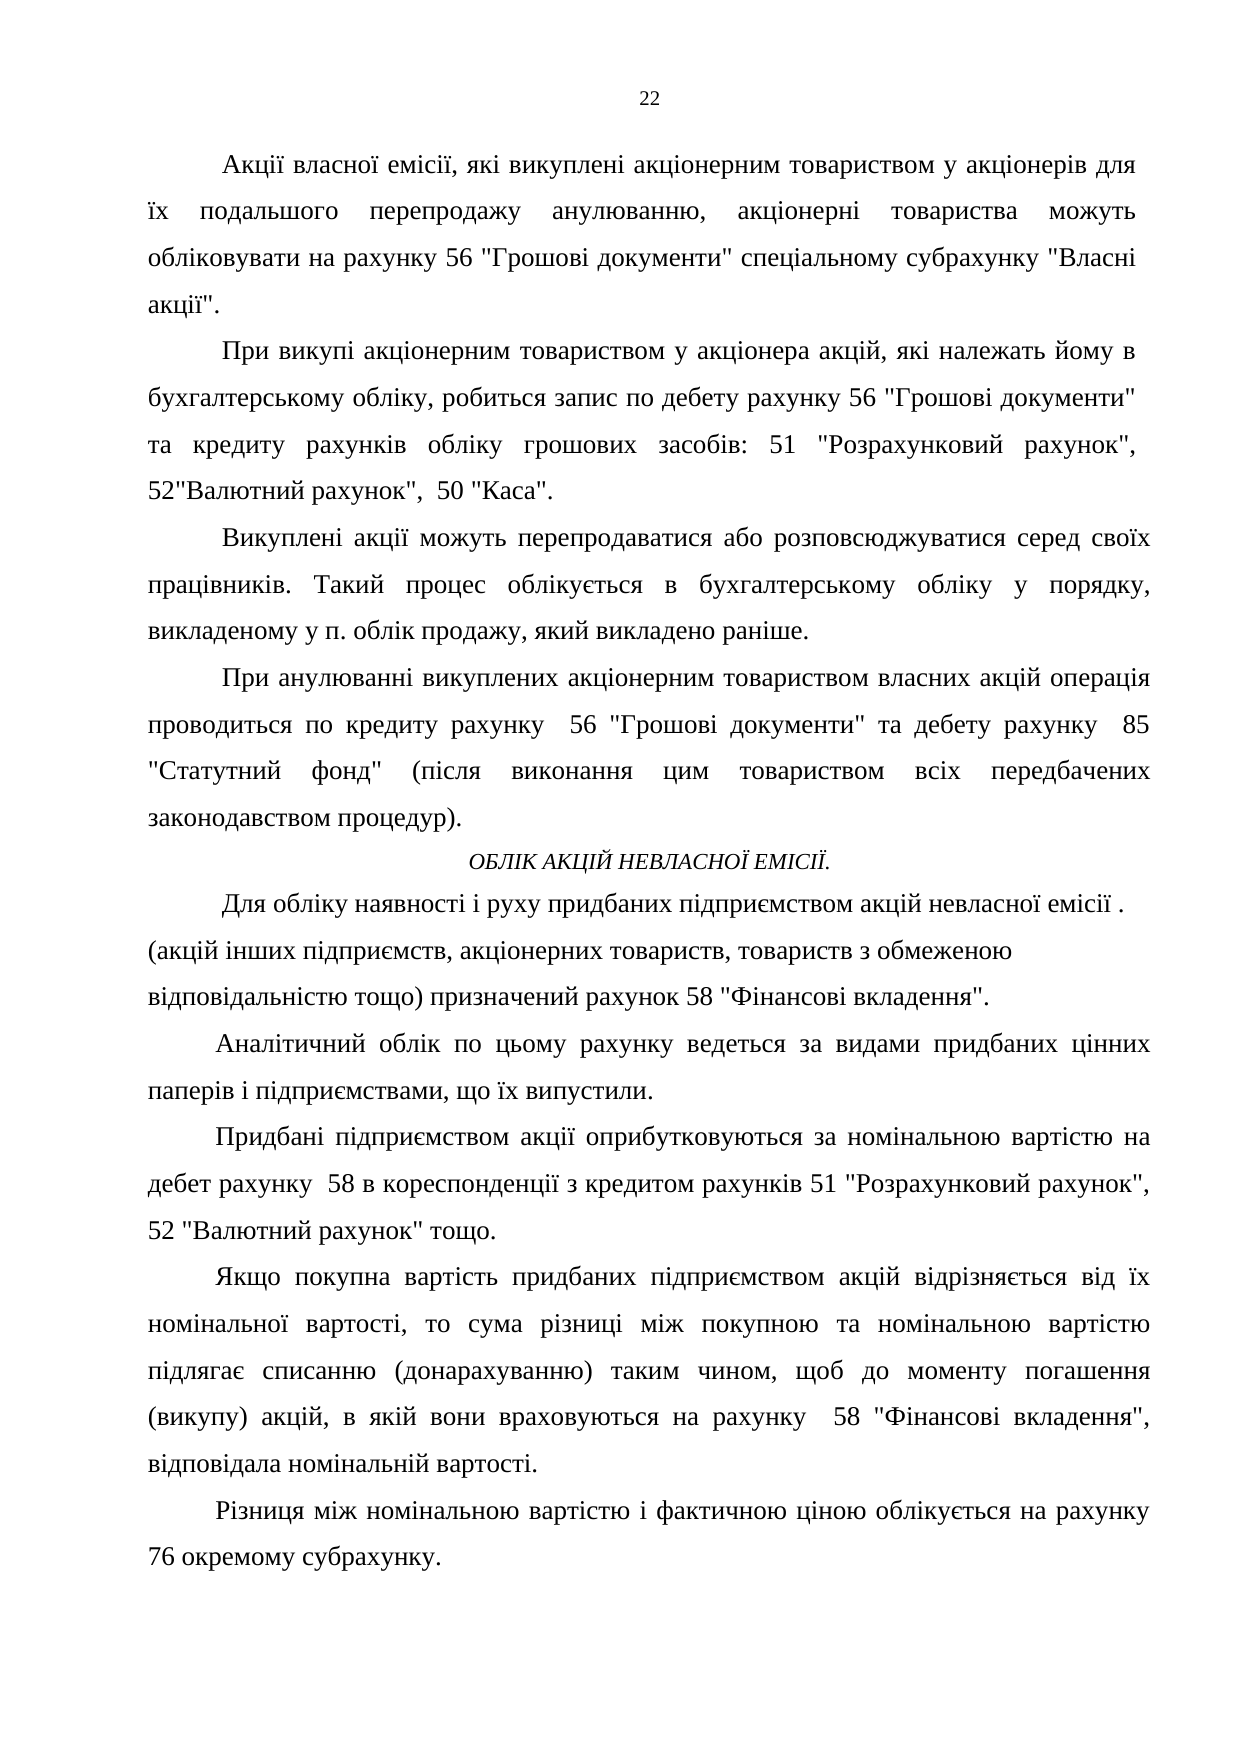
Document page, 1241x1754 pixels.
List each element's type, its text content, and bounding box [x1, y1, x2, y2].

text Різниця між номінальною вартістю і фактичною ціною облікується на рахунку 76 окремому субрахунку. [148, 1494, 1152, 1572]
text При викупі акціонерним товариством у акціонера акцій, які належать йому в бухгалтерському обліку, робиться запис по дебету рахунку 56 "Грошові документи" та кредиту рахунків обліку грошових засобів: 51 "Розрахунковий рахунок", 52"Валютний рахунок", 50 "Каса". [148, 334, 1137, 506]
text При анулюванні викуплених акціонерним товариством власних акцій операція проводиться по кредиту рахунку 56 "Грошові документи" та дебету рахунку 85 "Статутний фонд" (після виконання цим товариством всіх передбачених законодавством процедур). [148, 661, 1152, 832]
text Якщо покупна вартість придбаних підприємством акцій відрізняється від їх номінальної вартості, то сума різниці між покупною та номінальною вартістю підлягає списанню (донарахуванню) таким чином, щоб до моменту погашення (викупу) акцій, в якій вони враховуються на рахунку 58 "Фінансові вкладення", відповідала номінальній вартості. [148, 1261, 1152, 1478]
text Аналiтичний облік по цьому рахунку ведеться за видами придбаних цінних паперів і підприємствами, що їх випустили. [148, 1027, 1152, 1105]
text Для обліку наявності і руху придбаних підприємством акцій невласної емісії . (акцій інших підприємств, акціонерних товариств, товариств з обмеженою відповідальністю тощо) призначений рахунок 58 "Фінансові вкладення". [148, 887, 1152, 1012]
text Придбані підприємством акції оприбутковуються за номінальною вартістю на дебет рахунку 58 в кореспонденції з кредитом рахунків 51 "Розрахунковий рахунок", 52 "Валютний рахунок" тощо. [148, 1121, 1152, 1245]
text Акції власної емісії, які викуплені акціонерним товариством у акціонерів для їх подальшого перепродажу анулюванню, акціонерні товариства можуть обліковувати на рахунку 56 "Грошові документи" спеціальному субрахунку "Власні акції". [148, 148, 1137, 319]
text Викуплені акції можуть перепродаватися або розповсюджуватися серед своїх працівників. Такий процес облікується в бухгалтерському обліку у порядку, викладеному у п. облік продажу, який викладено раніше. [148, 521, 1152, 646]
text ОБЛІК АКЦІЙ НЕВЛАСНОЇ ЕМІСІЇ. [148, 848, 1152, 874]
